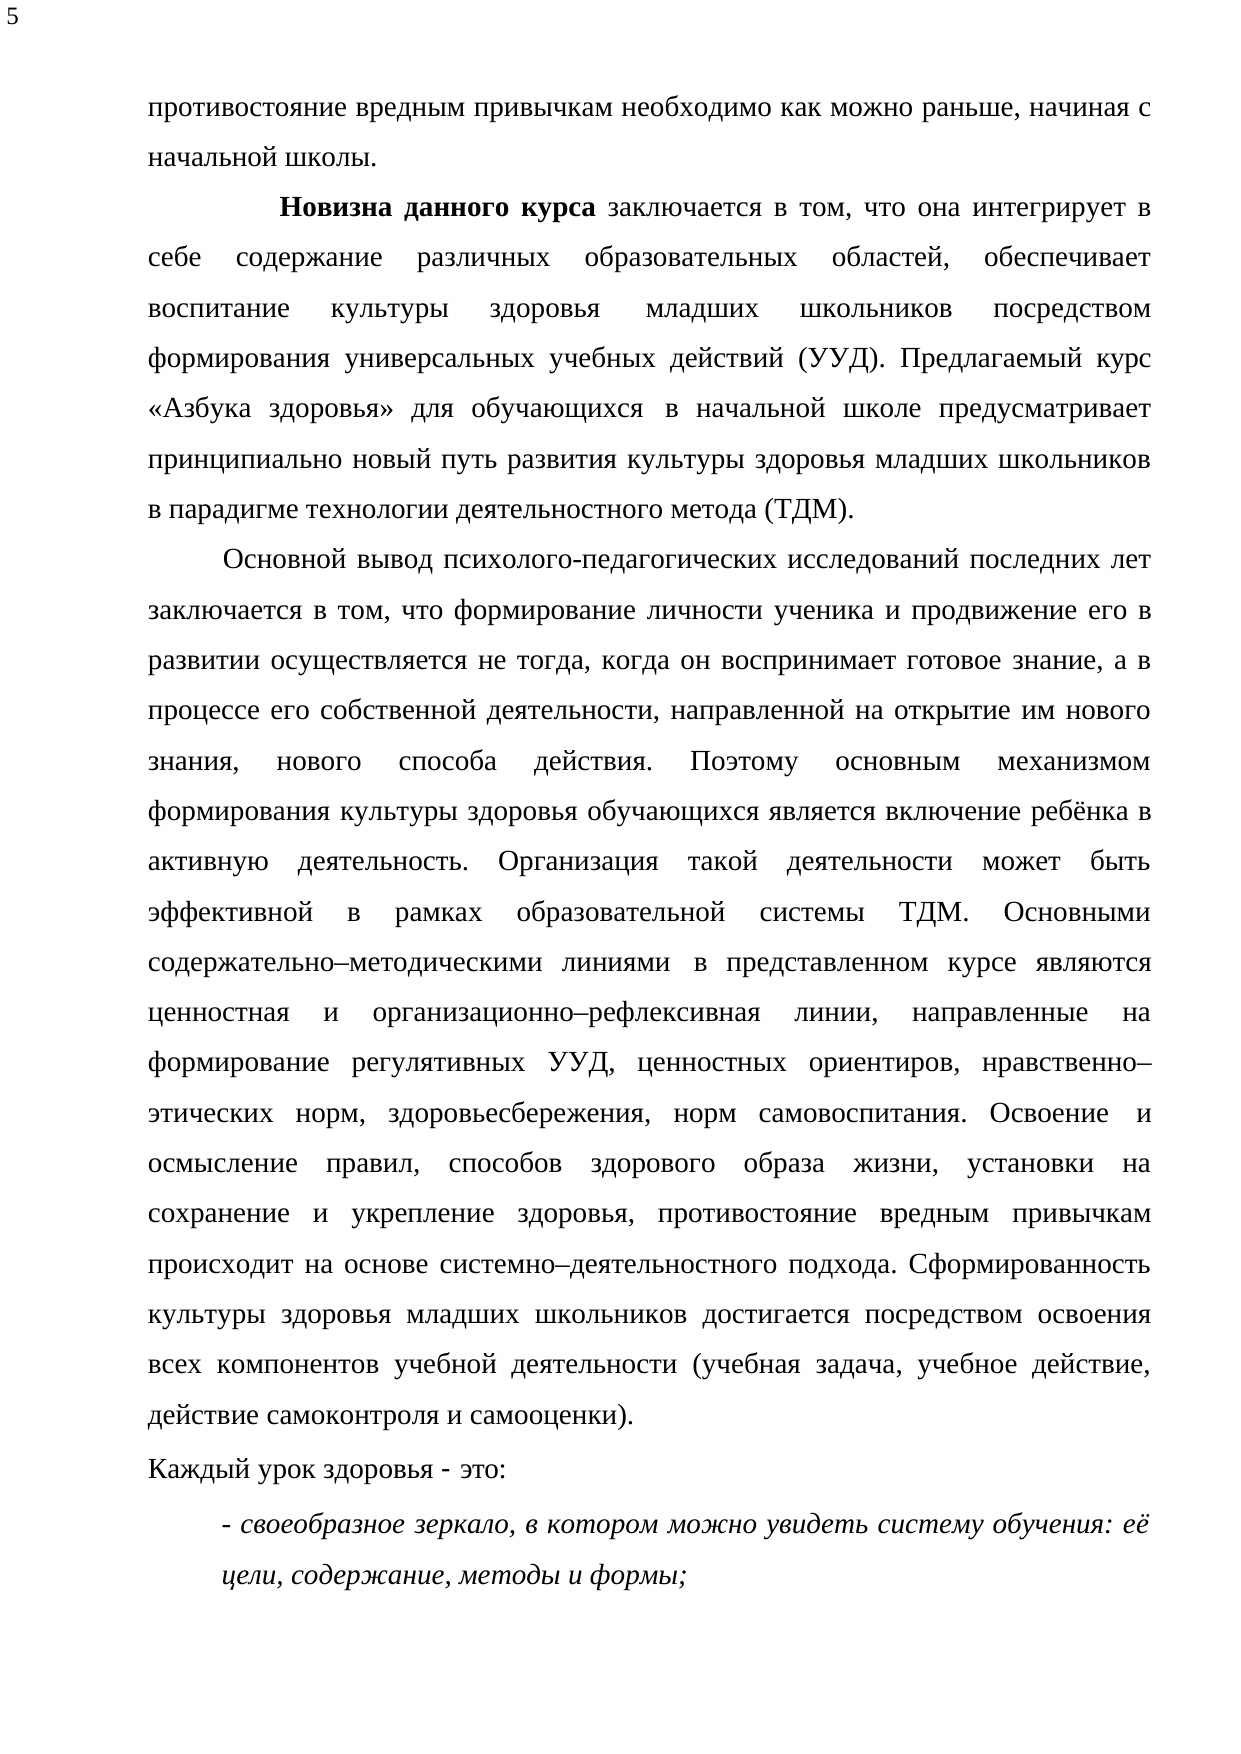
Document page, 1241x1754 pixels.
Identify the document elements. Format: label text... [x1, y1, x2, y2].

text Новизна данного курса заключается в том, что она интегрирует в себе содержание различных образовательных областей, обеспечивает воспитание культуры здоровья младших школьников посредством формирования универсальных учебных действий (УУД). Предлагаемый курс «Азбука здоровья» для обучающихся в начальной школе предусматривает принципиально новый путь развития культуры здоровья младших школьников в парадигме технологии деятельностного метода (ТДМ). [148, 189, 1152, 525]
text противостояние вредным привычкам необходимо как можно раньше, начиная с начальной школы. [148, 89, 1152, 172]
list - своеобразное зеркало, в котором можно увидеть систему обучения: её цели, содержание, методы и формы; [221, 1507, 1152, 1590]
text Каждый урок здоровья - это: [148, 1447, 1152, 1487]
text Основной вывод психолого-педагогических исследований последних лет заключается в том, что формирование личности ученика и продвижение его в развитии осуществляется не тогда, когда он воспринимает готовое знание, а в процессе его собственной деятельности, направленной на открытие им нового знания, нового способа действия. Поэтому основным механизмом формирования культуры здоровья обучающихся является включение ребёнка в активную деятельность. Организация такой деятельности может быть эффективной в рамках образовательной системы ТДМ. Основными содержательно–методическими линиями в представленном курсе являются ценностная и организационно–рефлексивная линии, направленные на формирование регулятивных УУД, ценностных ориентиров, нравственно– этических норм, здоровьесбережения, норм самовоспитания. Освоение и осмысление правил, способов здорового образа жизни, установки на сохранение и укрепление здоровья, противостояние вредным привычкам происходит на основе системно–деятельностного подхода. Сформированность культуры здоровья младших школьников достигается посредством освоения всех компонентов учебной деятельности (учебная задача, учебное действие, действие самоконтроля и самооценки). [148, 541, 1152, 1430]
